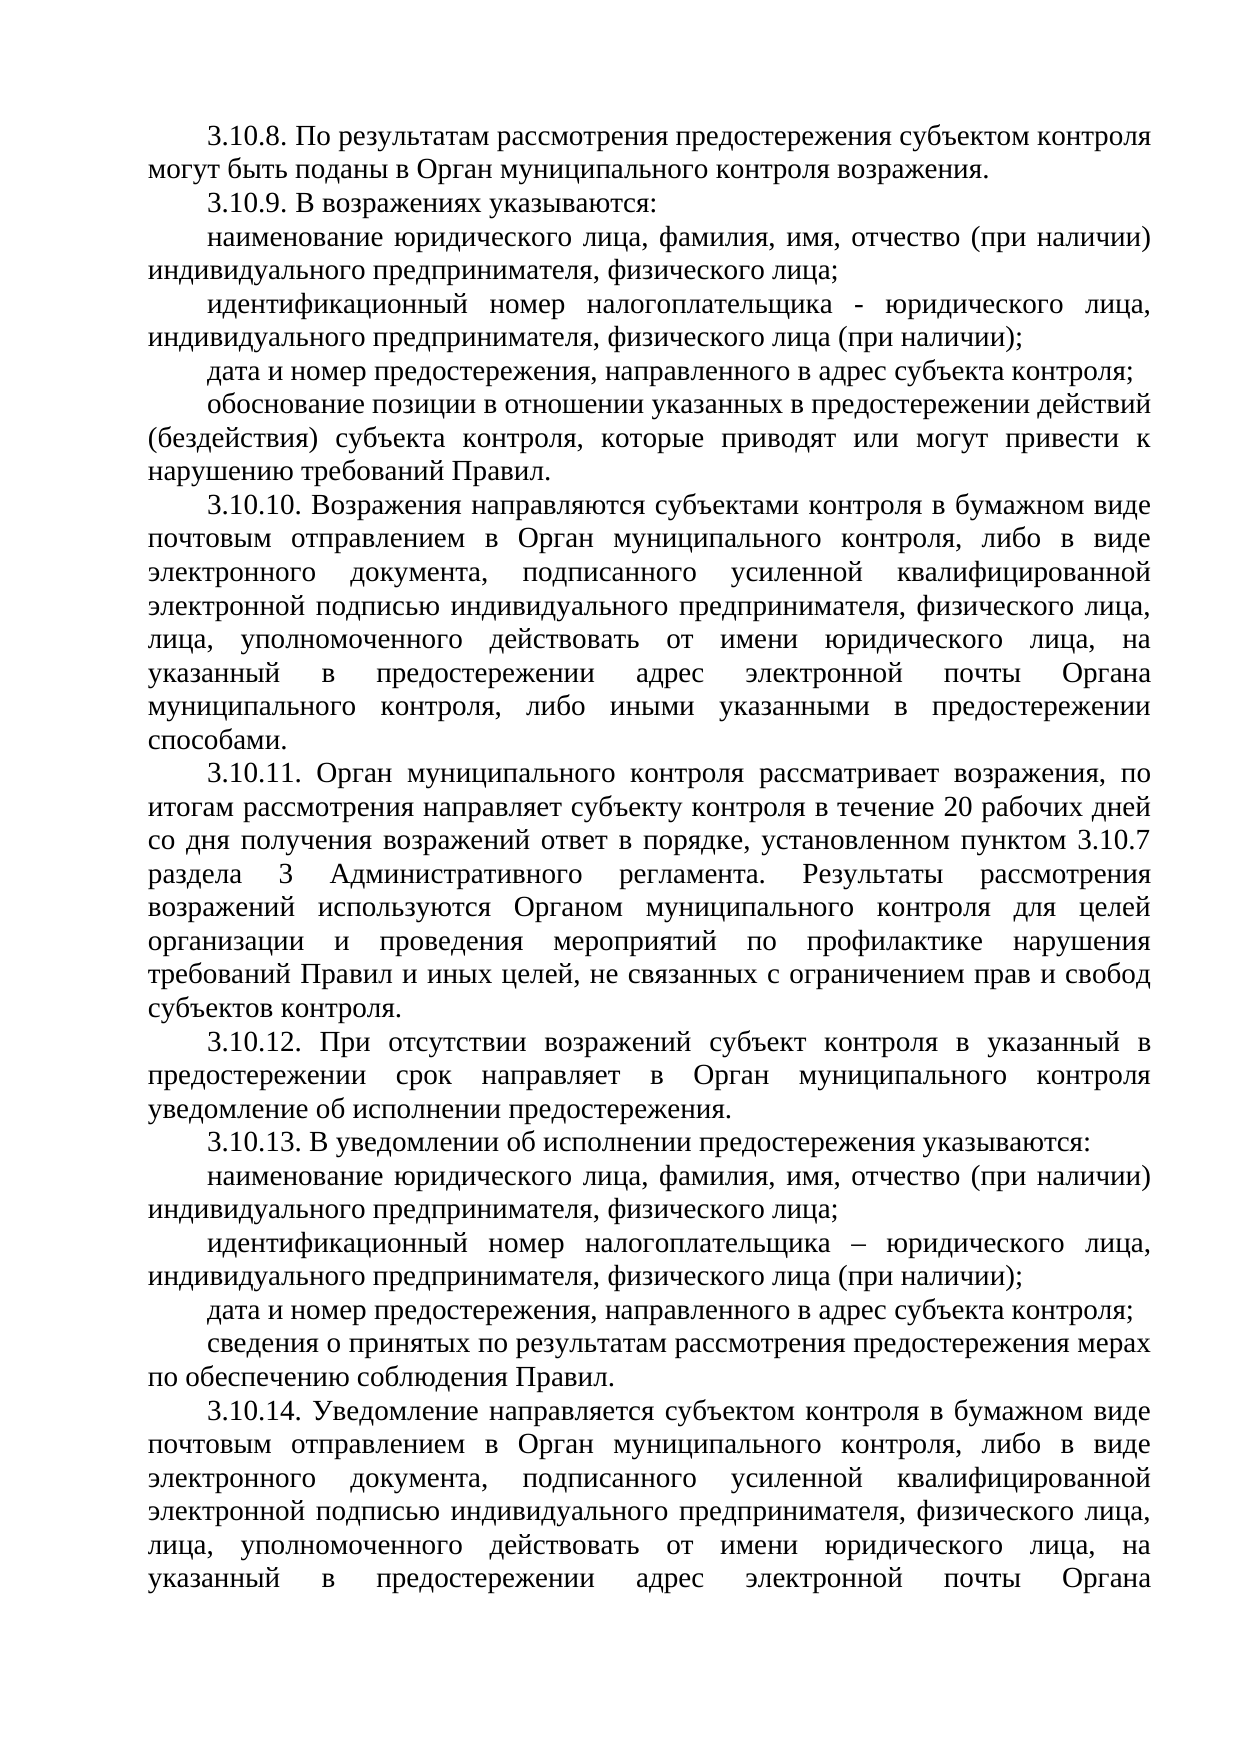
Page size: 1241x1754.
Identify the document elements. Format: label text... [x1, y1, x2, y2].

text дата и номер предостережения, направленного в адрес субъекта контроля; [148, 1292, 1152, 1326]
text 3.10.8. По результатам рассмотрения предостережения субъектом контроля могут быть поданы в Орган муниципального контроля возражения. [148, 118, 1152, 185]
text обоснование позиции в отношении указанных в предостережении действий (бездействия) субъекта контроля, которые приводят или могут привести к нарушению требований Правил. [148, 386, 1152, 487]
text 3.10.10. Возражения направляются субъектами контроля в бумажном виде почтовым отправлением в Орган муниципального контроля, либо в виде электронного документа, подписанного усиленной квалифицированной электронной подписью индивидуального предпринимателя, физического лица, лица, уполномоченного действовать от имени юридического лица, на указанный в предостережении адрес электронной почты Органа муниципального контроля, либо иными указанными в предостережении способами. [148, 487, 1152, 755]
text идентификационный номер налогоплательщика - юридического лица, индивидуального предпринимателя, физического лица (при наличии); [148, 286, 1152, 353]
text наименование юридического лица, фамилия, имя, отчество (при наличии) индивидуального предпринимателя, физического лица; [148, 219, 1152, 286]
text сведения о принятых по результатам рассмотрения предостережения мерах по обеспечению соблюдения Правил. [148, 1326, 1152, 1393]
text 3.10.9. В возражениях указываются: [148, 185, 1152, 219]
text 3.10.13. В уведомлении об исполнении предостережения указываются: [148, 1124, 1152, 1158]
text идентификационный номер налогоплательщика – юридического лица, индивидуального предпринимателя, физического лица (при наличии); [148, 1225, 1152, 1292]
text 3.10.11. Орган муниципального контроля рассматривает возражения, по итогам рассмотрения направляет субъекту контроля в течение 20 рабочих дней со дня получения возражений ответ в порядке, установленном пунктом 3.10.7 раздела 3 Административного регламента. Результаты рассмотрения возражений используются Органом муниципального контроля для целей организации и проведения мероприятий по профилактике нарушения требований Правил и иных целей, не связанных с ограничением прав и свобод субъектов контроля. [148, 755, 1152, 1024]
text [148, 1393, 1152, 1594]
text наименование юридического лица, фамилия, имя, отчество (при наличии) индивидуального предпринимателя, физического лица; [148, 1158, 1152, 1225]
text дата и номер предостережения, направленного в адрес субъекта контроля; [148, 353, 1152, 386]
text 3.10.12. При отсутствии возражений субъект контроля в указанный в предостережении срок направляет в Орган муниципального контроля уведомление об исполнении предостережения. [148, 1024, 1152, 1124]
